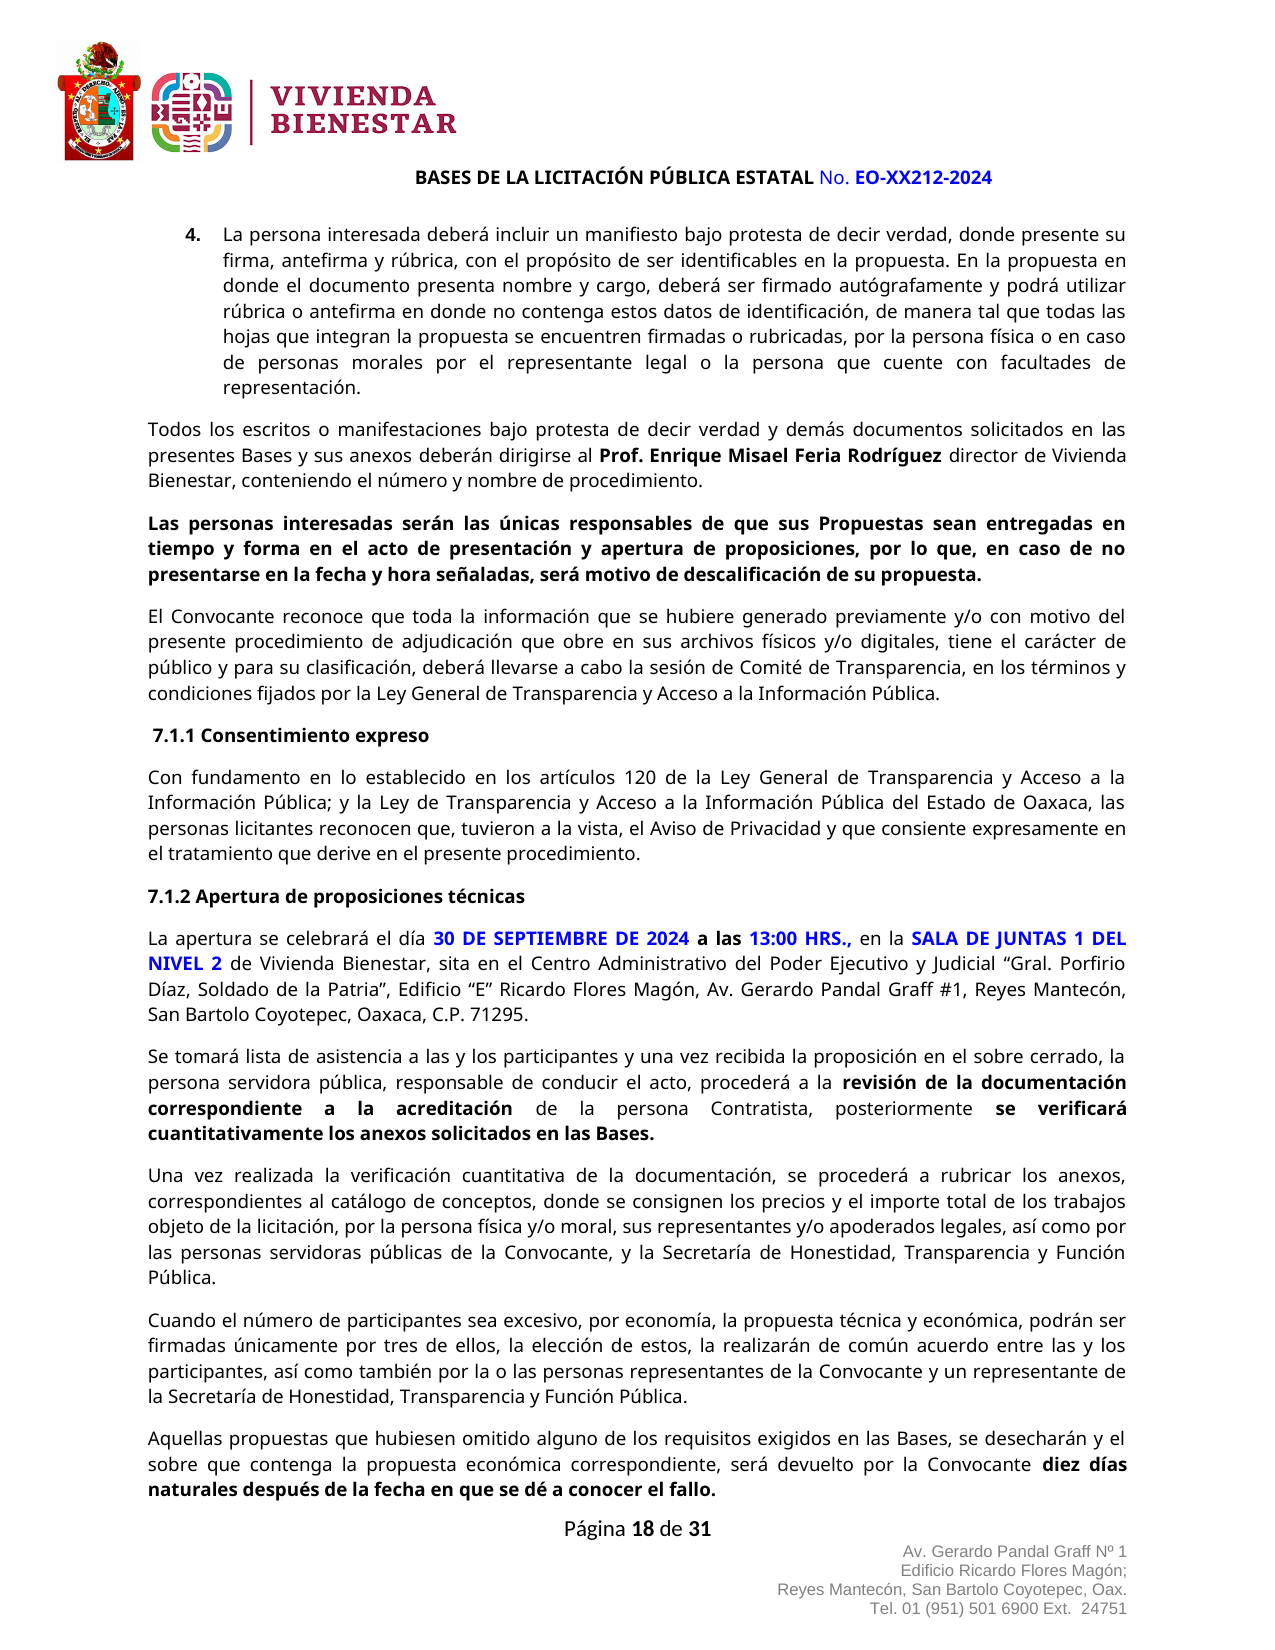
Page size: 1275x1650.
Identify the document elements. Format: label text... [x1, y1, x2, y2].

text Cuando el número de participantes sea excesivo, por economía, la propuesta técnica y económica, podrán ser firmadas únicamente por tres de ellos, la elección de estos, la realizarán de común acuerdo entre las y los participantes, así como también por la o las personas representantes de la Convocante y un representante de la Secretaría de Honestidad, Transparencia y Función Pública. [148, 1307, 1127, 1409]
text El Convocante reconoce que toda la información que se hubiere generado previamente y/o con motivo del presente procedimiento de adjudicación que obre en sus archivos físicos y/o digitales, tiene el carácter de público y para su clasificación, deberá llevarse a cabo la sesión de Comité de Transparencia, en los términos y condiciones fijados por la Ley General de Transparencia y Acceso a la Información Pública. [148, 603, 1127, 705]
text Todos los escritos o manifestaciones bajo protesta de decir verdad y demás documentos solicitados en las presentes Bases y sus anexos deberán dirigirse al Prof. Enrique Misael Feria Rodríguez director de Vivienda Bienestar, conteniendo el número y nombre de procedimiento. [148, 417, 1127, 493]
text La apertura se celebrará el día 30 DE SEPTIEMBRE DE 2024 a las 13:00 HRS., en la SALA DE JUNTAS 1 DEL NIVEL 2 de Vivienda Bienestar, sita en el Centro Administrativo del Poder Ejecutivo y Judicial “Gral. Porfirio Díaz, Soldado de la Patria”, Edificio “E” Ricardo Flores Magón, Av. Gerardo Pandal Graff #1, Reyes Mantecón, San Bartolo Coyotepec, Oaxaca, C.P. 71295. [148, 925, 1127, 1027]
list La persona interesada deberá incluir un manifiesto bajo protesta de decir verdad, donde presente su firma, antefirma y rúbrica, con el propósito de ser identificables en la propuesta. En la propuesta en donde el documento presenta nombre y cargo, deberá ser firmado autógrafamente y podrá utilizar rúbrica o antefirma en donde no contenga estos datos de identificación, de manera tal que todas las hojas que integran la propuesta se encuentren firmadas o rubricadas, por la persona física o en caso de personas morales por el representante legal o la persona que cuente con facultades de representación. [185, 221, 1127, 400]
picture [55, 41, 143, 163]
text 7.1.2 Apertura de proposiciones técnicas [148, 883, 1127, 908]
text Con fundamento en lo establecido en los artículos 120 de la Ley General de Transparencia y Acceso a la Información Pública; y la Ley de Transparencia y Acceso a la Información Pública del Estado de Oaxaca, las personas licitantes reconocen que, tuvieron a la vista, el Aviso de Privacidad y que consiente expresamente en el tratamiento que derive en el presente procedimiento. [148, 764, 1127, 866]
text 7.1.1 Consentimiento expreso [148, 722, 1127, 747]
text Se tomará lista de asistencia a las y los participantes y una vez recibida la proposición en el sobre cerrado, la persona servidora pública, responsable de conducir el acto, procederá a la revisión de la documentación correspondiente a la acreditación de la persona Contratista, posteriormente se verificará cuantitativamente los anexos solicitados en las Bases. [148, 1044, 1127, 1146]
text Aquellas propuestas que hubiesen omitido alguno de los requisitos exigidos en las Bases, se desecharán y el sobre que contenga la propuesta económica correspondiente, será devuelto por la Convocante diez días naturales después de la fecha en que se dé a conocer el fallo. [148, 1426, 1127, 1502]
picture [147, 64, 473, 161]
text Una vez realizada la verificación cuantitativa de la documentación, se procederá a rubricar los anexos, correspondientes al catálogo de conceptos, donde se consignen los precios y el importe total de los trabajos objeto de la licitación, por la persona física y/o moral, sus representantes y/o apoderados legales, así como por las personas servidoras públicas de la Convocante, y la Secretaría de Honestidad, Transparencia y Función Pública. [148, 1163, 1127, 1290]
text Las personas interesadas serán las únicas responsables de que sus Propuestas sean entregadas en tiempo y forma en el acto de presentación y apertura de proposiciones, por lo que, en caso de no presentarse en la fecha y hora señaladas, será motivo de descalificación de su propuesta. [148, 510, 1127, 587]
